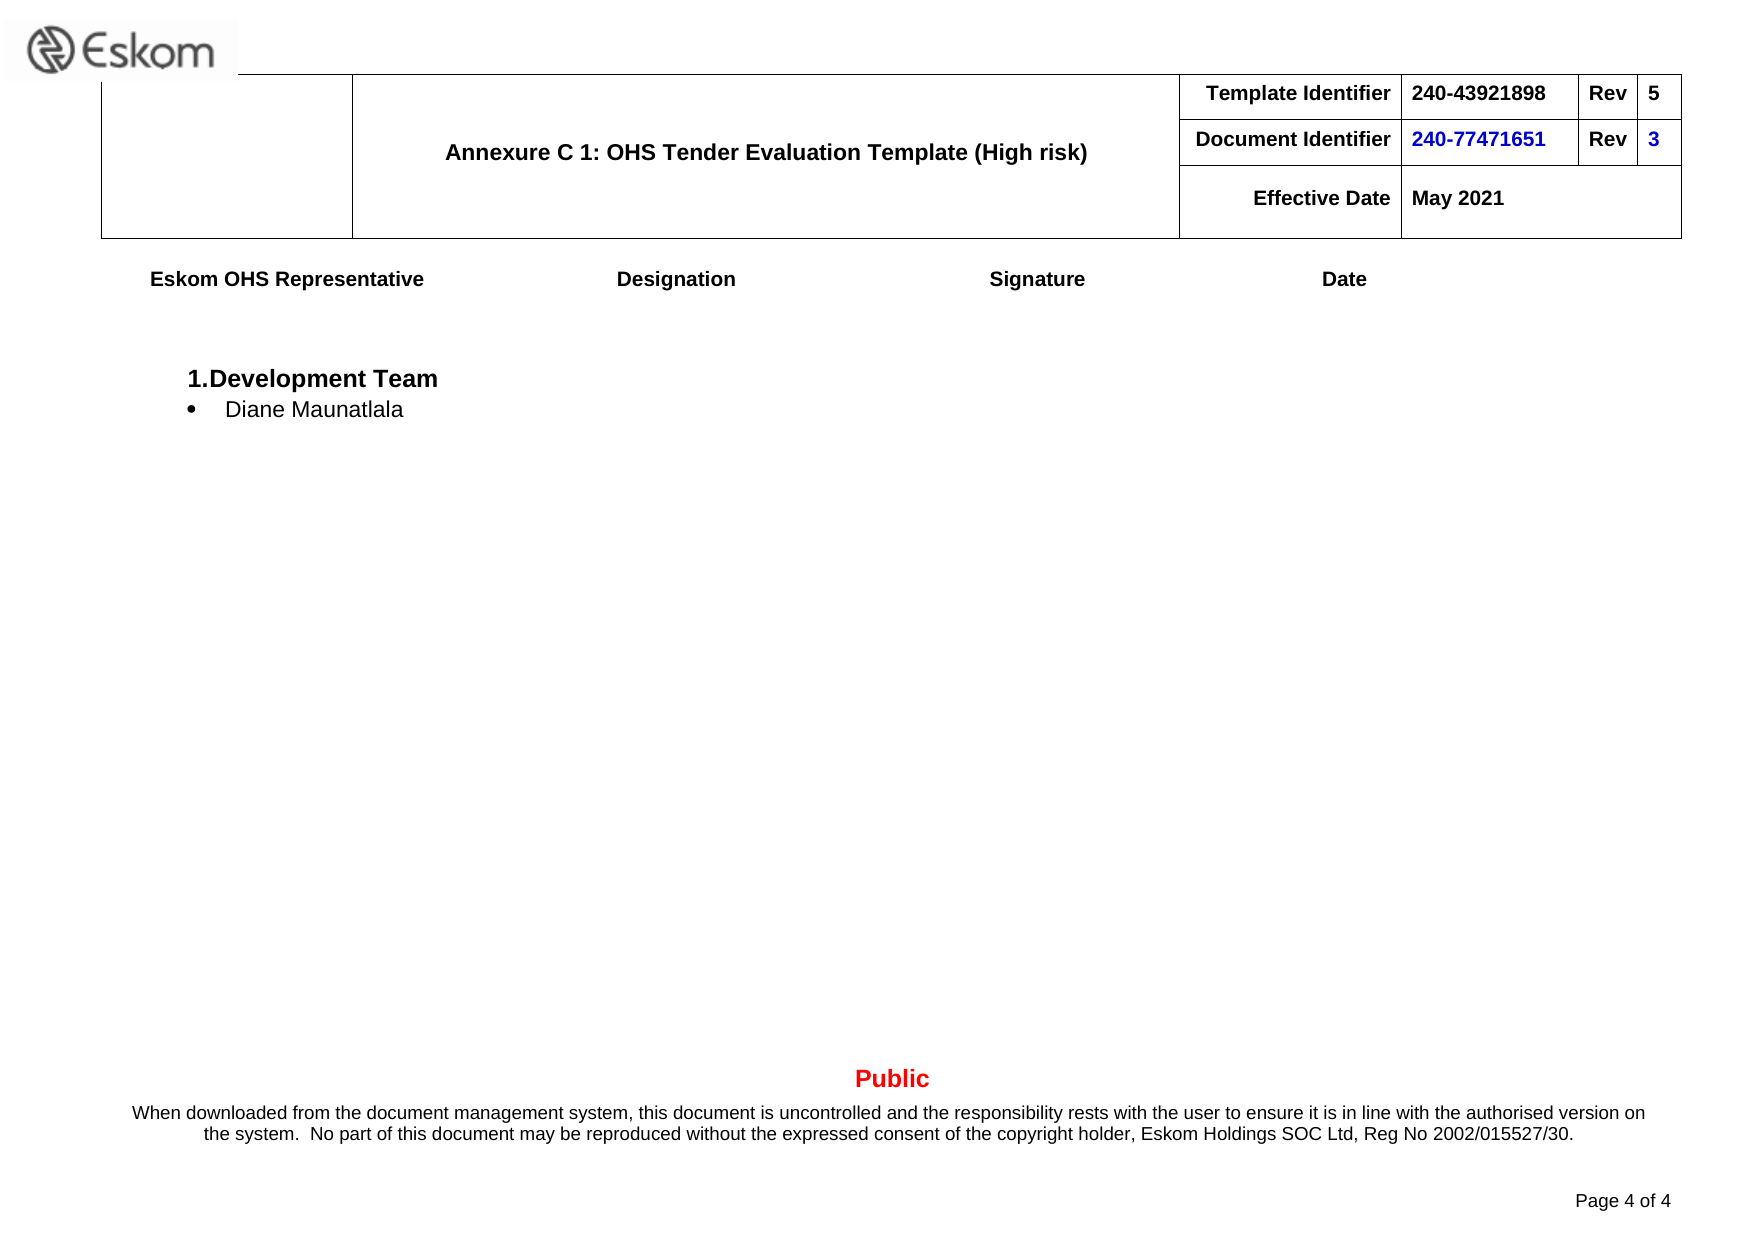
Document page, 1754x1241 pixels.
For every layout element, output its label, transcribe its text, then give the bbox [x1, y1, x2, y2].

text Eskom OHS Representative Designation Signature Date [150, 267, 1604, 291]
list Development Team [187, 364, 1604, 393]
list Diane Maunatlala [187, 396, 1604, 422]
